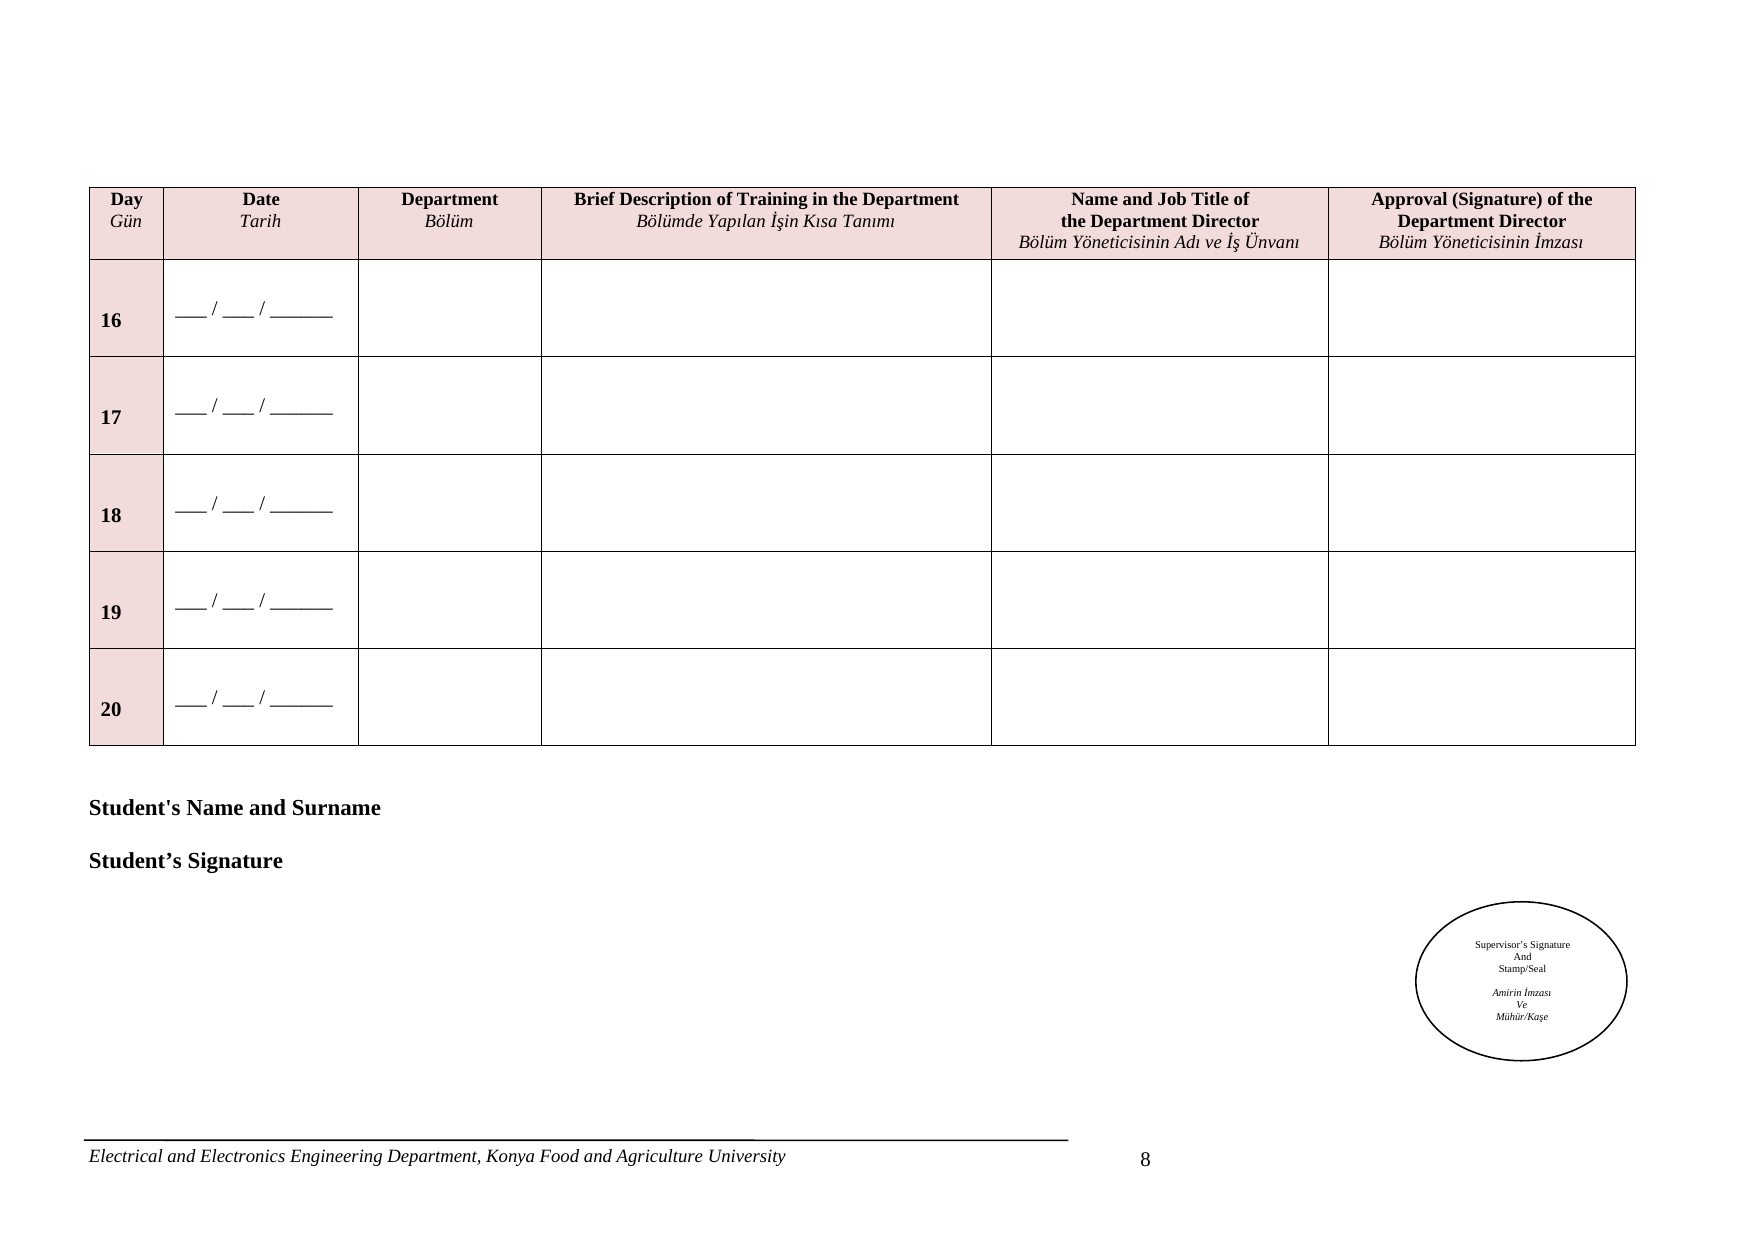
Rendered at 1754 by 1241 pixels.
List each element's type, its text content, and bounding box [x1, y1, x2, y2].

table_cell 20 [90, 649, 163, 745]
table_cell 16 [90, 260, 163, 356]
table_cell [359, 552, 541, 648]
table_cell ___ / ___ / ______ [164, 649, 358, 745]
table_cell [359, 455, 541, 551]
table_cell [1329, 649, 1635, 745]
table_cell 19 [90, 552, 163, 648]
table_cell [542, 357, 991, 453]
table_cell [542, 649, 991, 745]
table_cell [359, 649, 541, 745]
table_cell [1329, 552, 1635, 648]
table_cell [992, 260, 1328, 356]
table_cell [1329, 455, 1635, 551]
table_cell [359, 260, 541, 356]
table_header Department Bölüm [359, 188, 541, 259]
table_cell [1329, 260, 1635, 356]
table_cell [992, 649, 1328, 745]
table_cell [1329, 357, 1635, 453]
table_cell 17 [90, 357, 163, 453]
table_cell [542, 455, 991, 551]
table_header Approval (Signature) of the Department Director Bölüm Yöneticisinin İmzası [1329, 188, 1635, 259]
table_header Name and Job Title of the Department Director Bölüm Yöneticisinin Adı ve İş Ünvanı [992, 188, 1328, 259]
text Student’s Signature [89, 847, 1636, 873]
table_cell ___ / ___ / ______ [164, 455, 358, 551]
table_cell [992, 357, 1328, 453]
table_cell ___ / ___ / ______ [164, 260, 358, 356]
table_cell ___ / ___ / ______ [164, 357, 358, 453]
table_cell [992, 455, 1328, 551]
table_cell [542, 260, 991, 356]
table_header Day Gün [90, 188, 163, 259]
table_cell [542, 552, 991, 648]
table_cell ___ / ___ / ______ [164, 552, 358, 648]
table_header Date Tarih [164, 188, 358, 259]
table_cell [992, 552, 1328, 648]
table_header Brief Description of Training in the Department Bölümde Yapılan İşin Kısa Tanımı [542, 188, 991, 259]
table_cell [359, 357, 541, 453]
table_cell 18 [90, 455, 163, 551]
text Student's Name and Surname [89, 794, 1636, 821]
